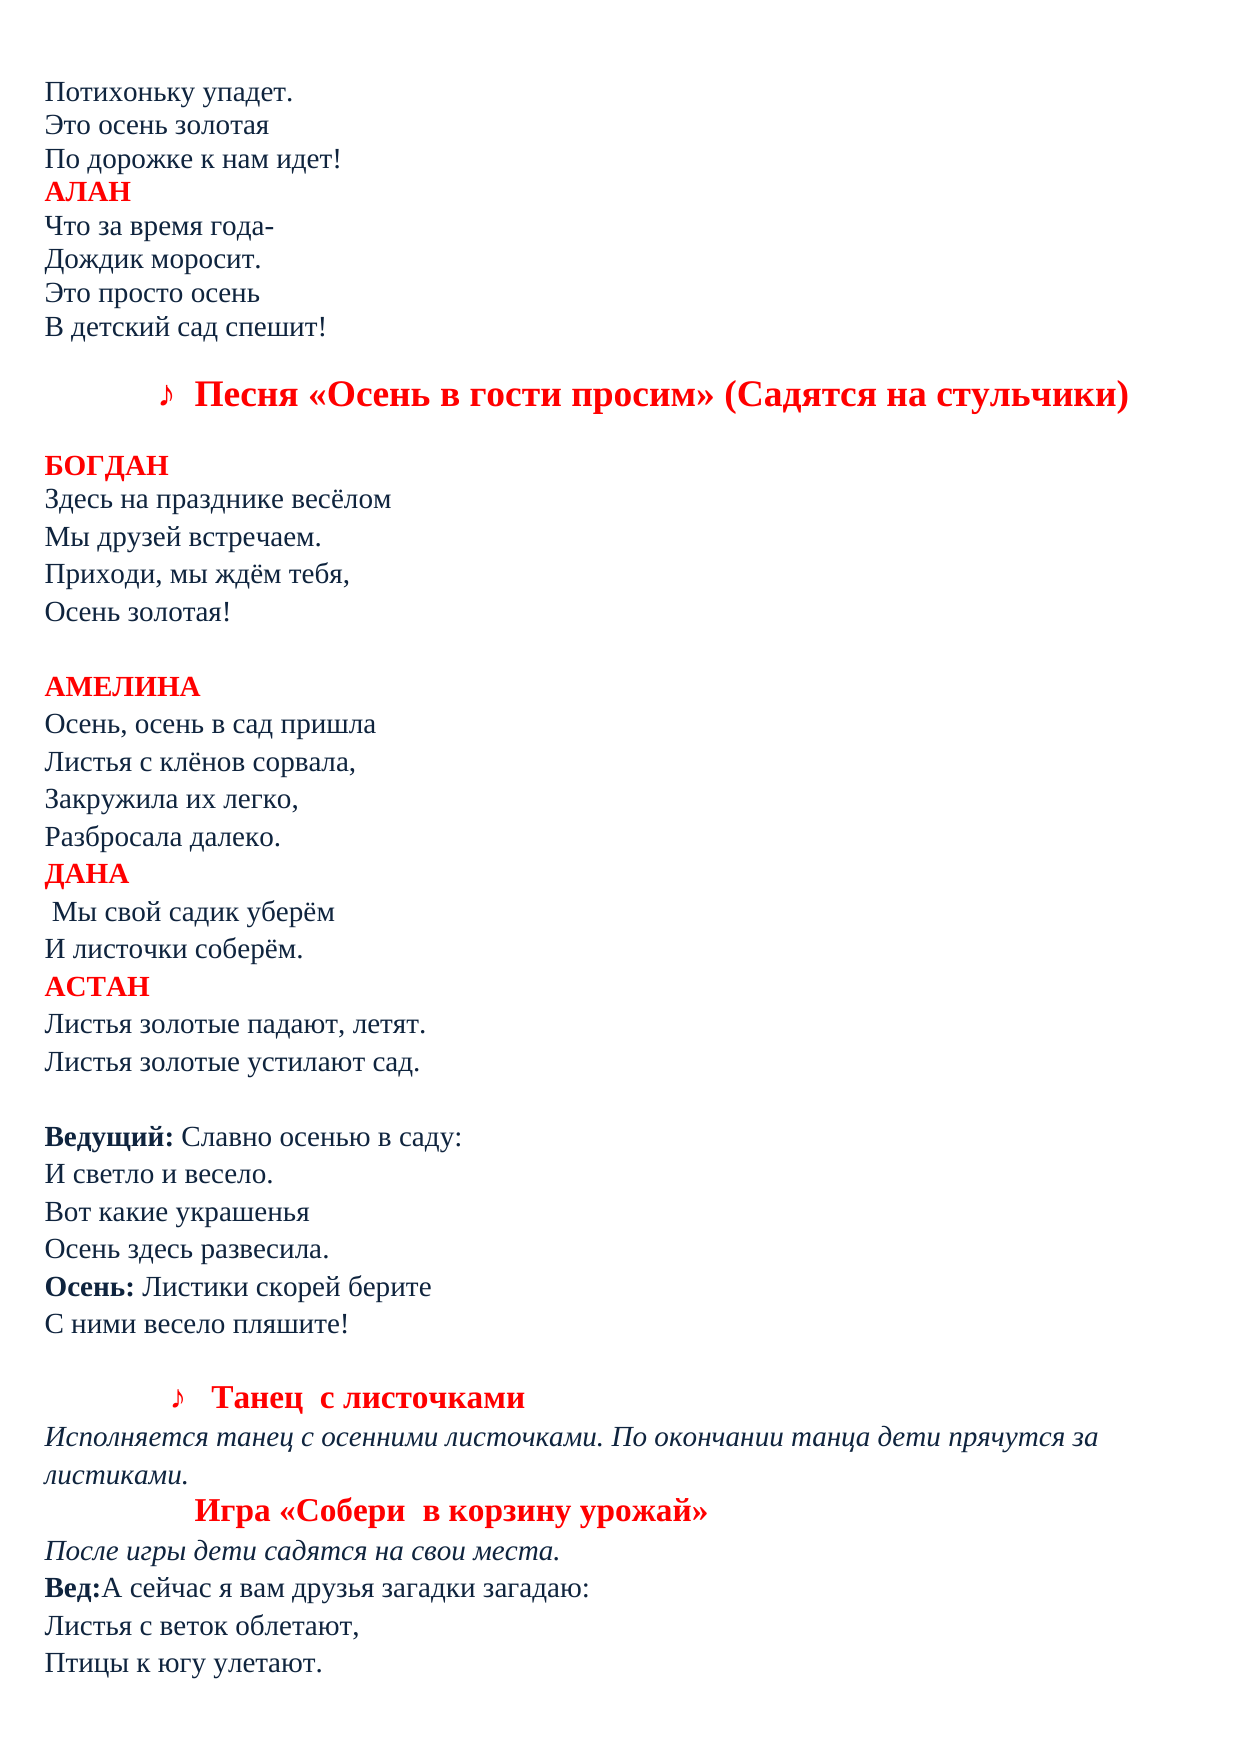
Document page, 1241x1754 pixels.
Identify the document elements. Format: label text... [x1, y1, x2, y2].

text Осень здесь развесила. [44, 1227, 1152, 1265]
text Ведущий: Славно осенью в саду: [44, 1115, 1152, 1152]
text Осень: Листики скорей берите [44, 1265, 1152, 1302]
text Потихоньку упадет. [44, 74, 1152, 107]
text Закружила их легко, [44, 777, 1152, 815]
text Что за время года- [44, 208, 1152, 242]
text Исполняется танец с осенними листочками. По окончании танца дети прячутся за листиками. [44, 1416, 1152, 1491]
text Это осень золотая [44, 107, 1152, 141]
text Листья с веток облетают, [44, 1604, 1152, 1641]
text Игра «Собери в корзину урожай» [44, 1491, 1152, 1529]
text Дождик моросит. [44, 242, 1152, 275]
text И светло и весело. [44, 1152, 1152, 1190]
text Вот какие украшенья [44, 1190, 1152, 1227]
text БОГДАН [44, 448, 1152, 481]
text Мы свой садик уберём [44, 890, 1152, 927]
text Приходи, мы ждём тебя, [44, 552, 1152, 590]
text По дорожке к нам идет! [44, 141, 1152, 174]
text Осень, осень в сад пришла [44, 702, 1152, 740]
text ♪ Песня «Осень в гости просим» (Садятся на стульчики) [44, 371, 1152, 414]
text Листья с клёнов сорвала, [44, 740, 1152, 777]
text АСТАН [44, 965, 1152, 1002]
text ДАНА [44, 852, 1152, 890]
text Осень золотая! [44, 590, 1152, 627]
text Листья золотые падают, летят. [44, 1002, 1152, 1040]
text Вед:А сейчас я вам друзья загадки загадаю: [44, 1566, 1152, 1604]
text Здесь на празднике весёлом [44, 481, 1152, 515]
text АМЕЛИНА [44, 665, 1152, 702]
text Мы друзей встречаем. [44, 515, 1152, 552]
text АЛАН [44, 174, 1152, 208]
text Птицы к югу улетают. [44, 1641, 1152, 1679]
text В детский сад спешит! [44, 309, 1152, 342]
text После игры дети садятся на свои места. [44, 1529, 1152, 1566]
text Это просто осень [44, 275, 1152, 309]
text Разбросала далеко. [44, 815, 1152, 852]
text ♪ Танец с листочками [44, 1377, 1152, 1416]
text И листочки соберём. [44, 927, 1152, 965]
text С ними весело пляшите! [44, 1302, 1152, 1340]
text Листья золотые устилают сад. [44, 1040, 1152, 1077]
